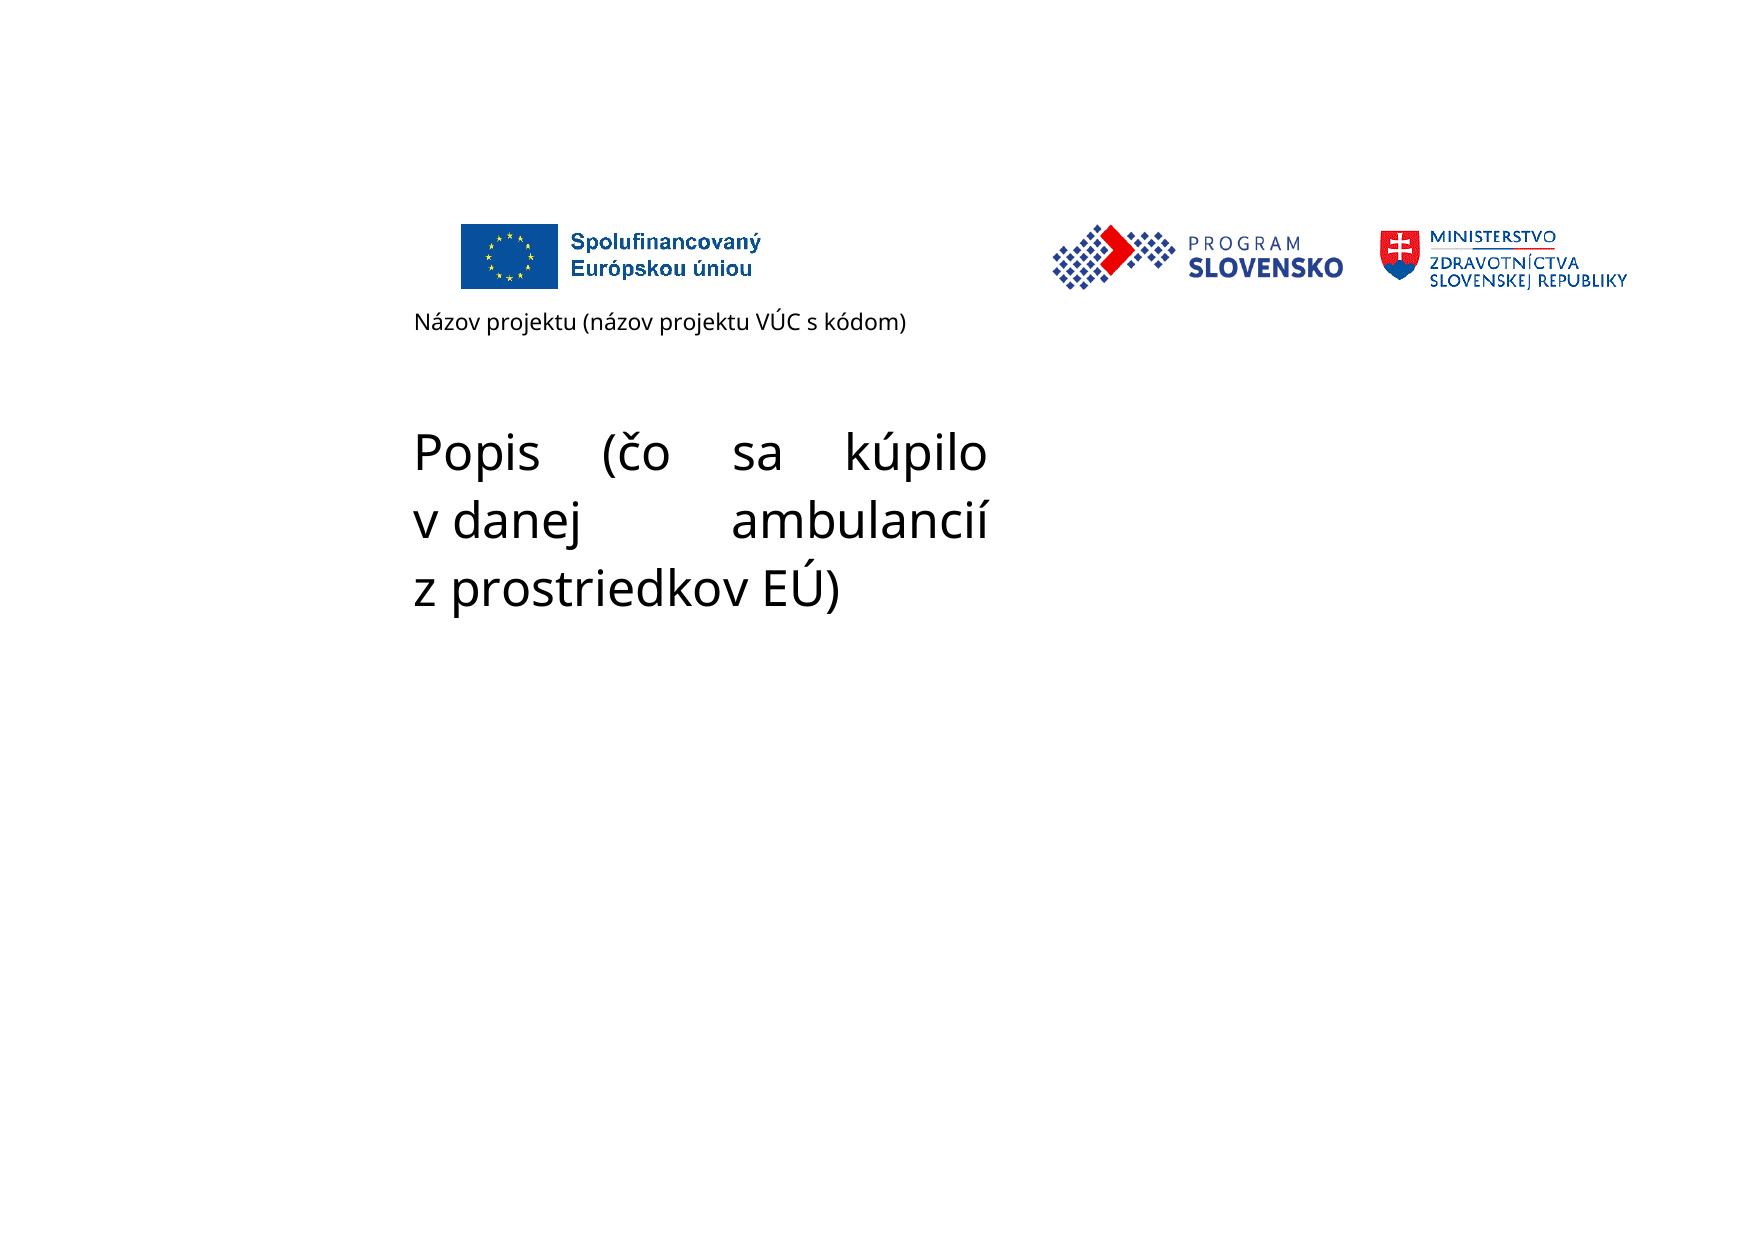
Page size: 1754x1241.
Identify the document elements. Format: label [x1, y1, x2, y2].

picture [461, 224, 761, 289]
picture [1376, 226, 1629, 290]
picture [1052, 224, 1343, 290]
